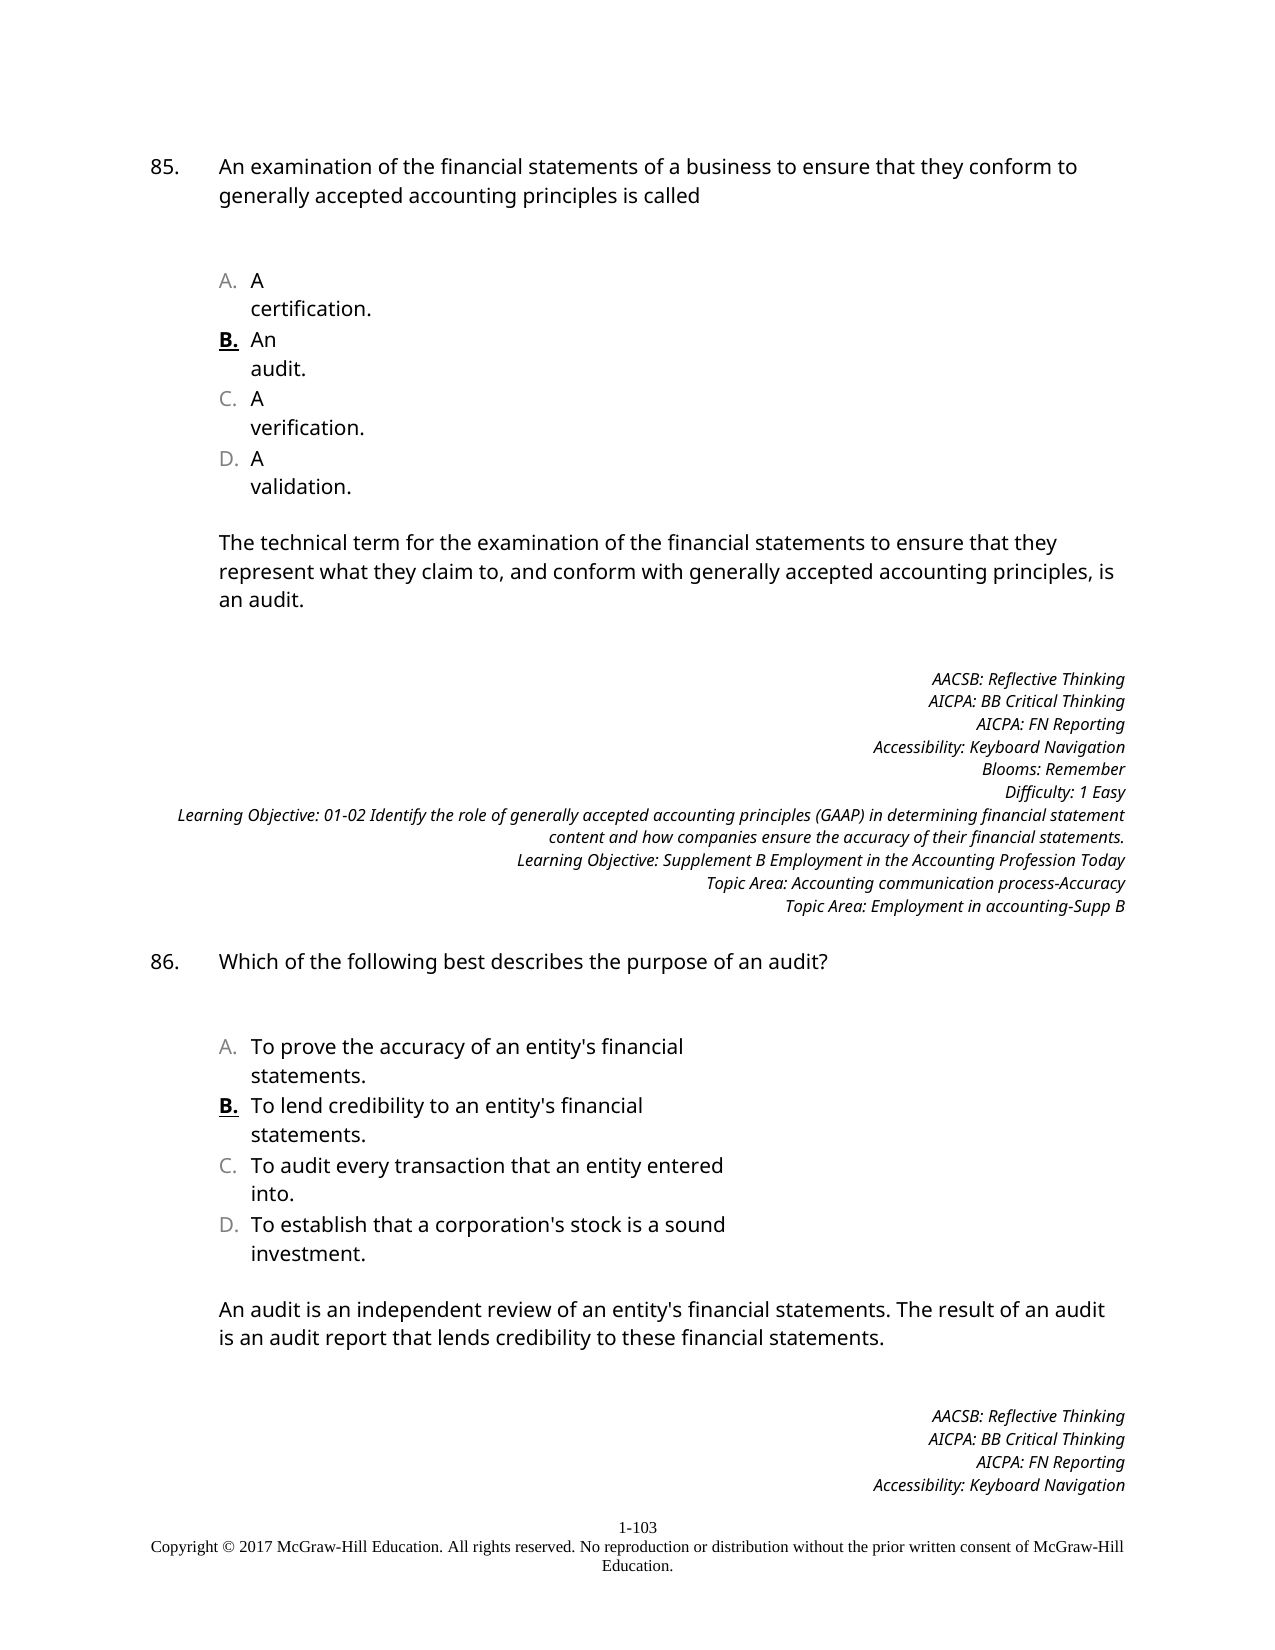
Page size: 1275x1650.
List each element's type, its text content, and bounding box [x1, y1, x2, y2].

table_header Which of the following best describes the purpose of an audit? An audit is an independent review of an entity's financial statements. The result of an audit is an audit report that lends credibility to these financial statements. [219, 948, 1125, 1379]
table_header An examination of the financial statements of a business to ensure that they conform to generally accepted accounting principles is called The technical term for the examination of the financial statements to ensure that they represent what they claim to, and conform with generally accepted accounting principles, is an audit. [219, 153, 1125, 642]
table_header AACSB: Reflective Thinking AICPA: BB Critical Thinking AICPA: FN Reporting Accessibility: Keyboard Navigation Blooms: Remember Difficulty: 1 Easy Learning Objective: 01-02 Identify the role of generally accepted accounting principles (GAAP) in determining financial statement content and how companies ensure the accuracy of their financial statements. Learning Objective: Supplement B Employment in the Accounting Profession Today Topic Area: Accounting communication process-Accuracy Topic Area: Employment in accounting-Supp B [150, 667, 1125, 945]
table_header 86. [150, 948, 218, 1379]
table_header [150, 1405, 1125, 1496]
table_header 85. [150, 153, 218, 642]
